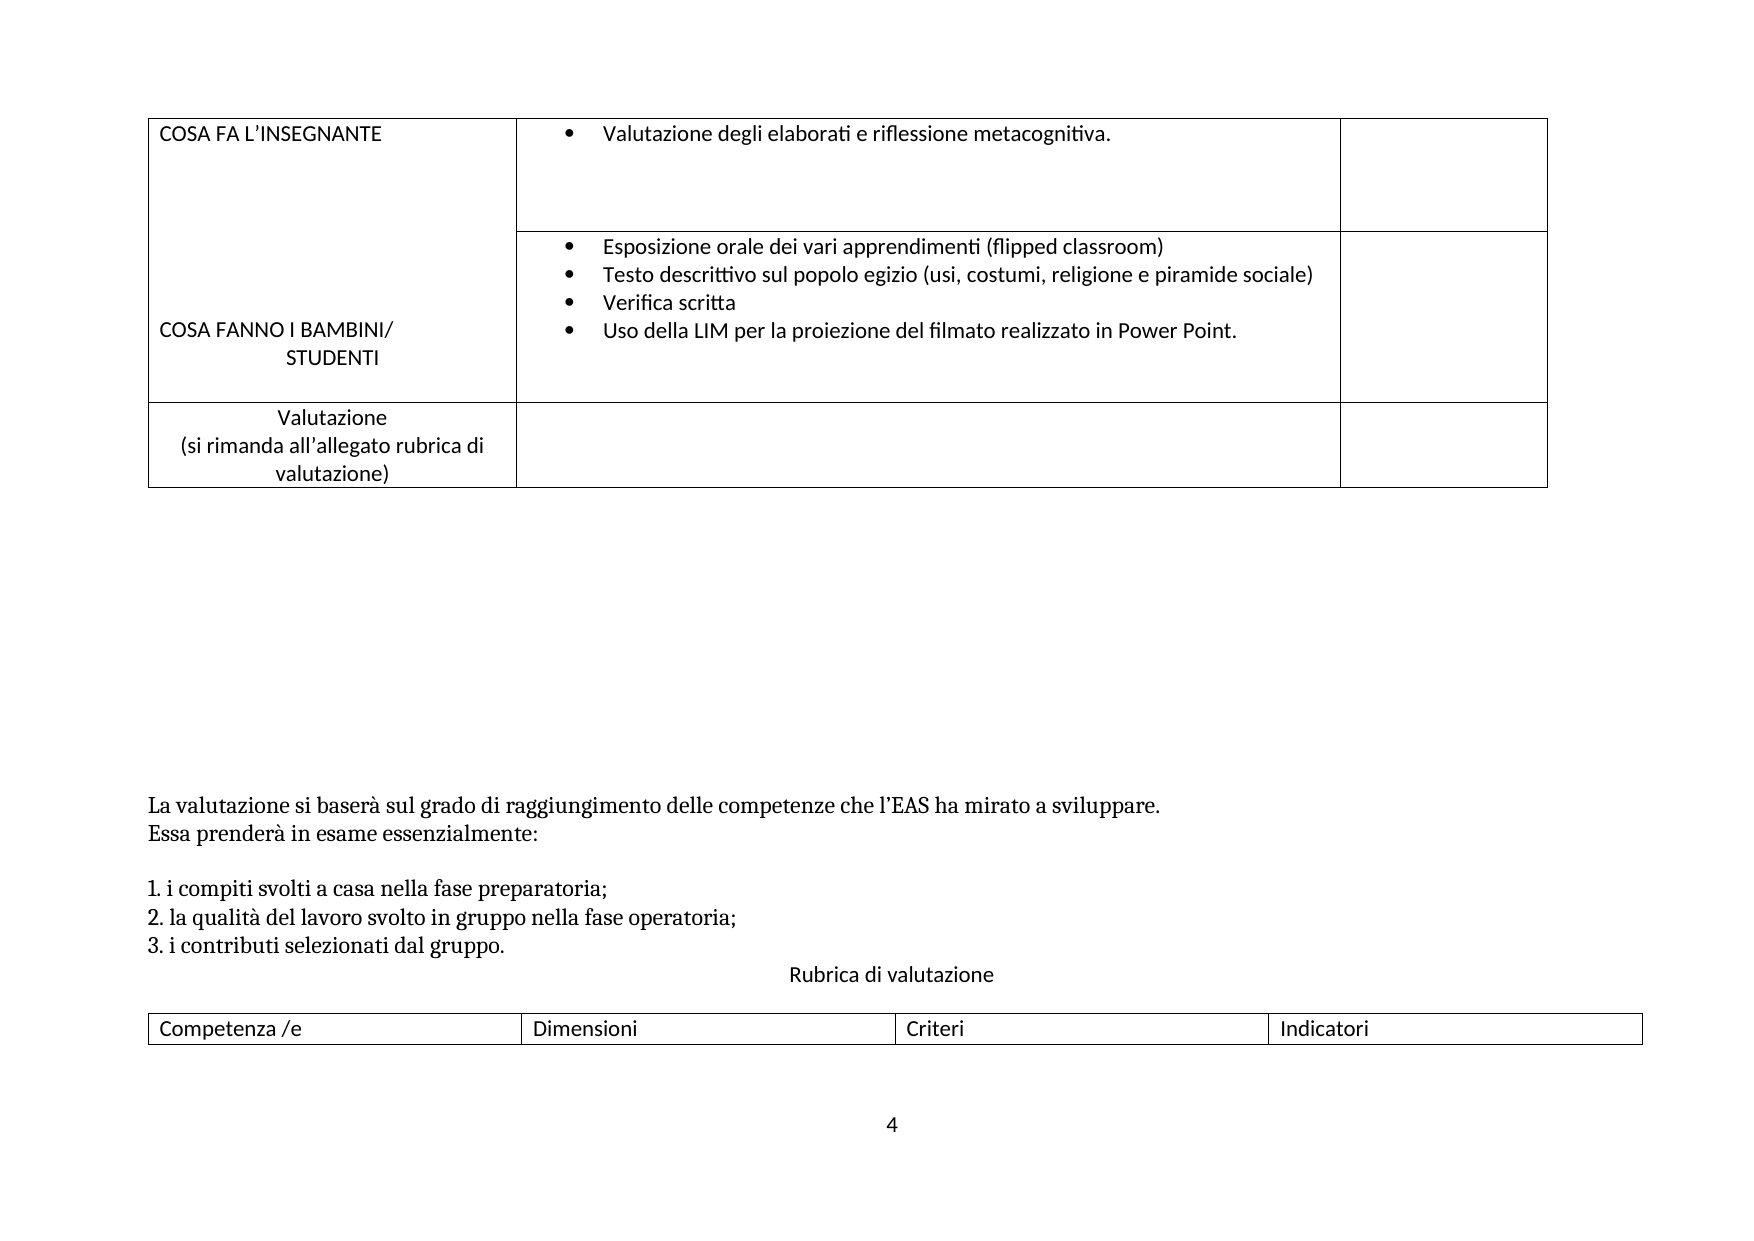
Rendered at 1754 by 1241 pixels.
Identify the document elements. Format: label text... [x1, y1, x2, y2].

text Essa prenderà in esame essenzialmente: [148, 819, 1636, 847]
text Rubrica di valutazione [148, 960, 1636, 988]
table_header Criteri [896, 1014, 1268, 1044]
table_header Competenza /e [149, 1014, 521, 1044]
table_cell [1341, 119, 1547, 231]
text 2. la qualità del lavoro svolto in gruppo nella fase operatoria; [148, 903, 1636, 931]
table_header Dimensioni [522, 1014, 895, 1044]
text 1. i compiti svolti a casa nella fase preparatoria; [148, 875, 1636, 902]
table_cell [1341, 232, 1547, 402]
table_cell [517, 403, 1340, 487]
table_cell Valutazione (si rimanda all’allegato rubrica di valutazione) [149, 403, 516, 487]
text 3. i contributi selezionati dal gruppo. [148, 932, 1636, 960]
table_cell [517, 119, 1340, 231]
table_cell [1341, 403, 1547, 487]
text La valutazione si baserà sul grado di raggiungimento delle competenze che l’EAS ha mirato a sviluppare. [148, 792, 1636, 819]
table_cell Esposizione orale dei vari apprendimenti (flipped classroom) Testo descrittivo sul popolo egizio (usi, costumi, religione e piramide sociale) Verifica scritta Uso della LIM per la proiezione del filmato realizzato in Power Point. [517, 232, 1340, 402]
table_header Indicatori [1269, 1014, 1642, 1044]
